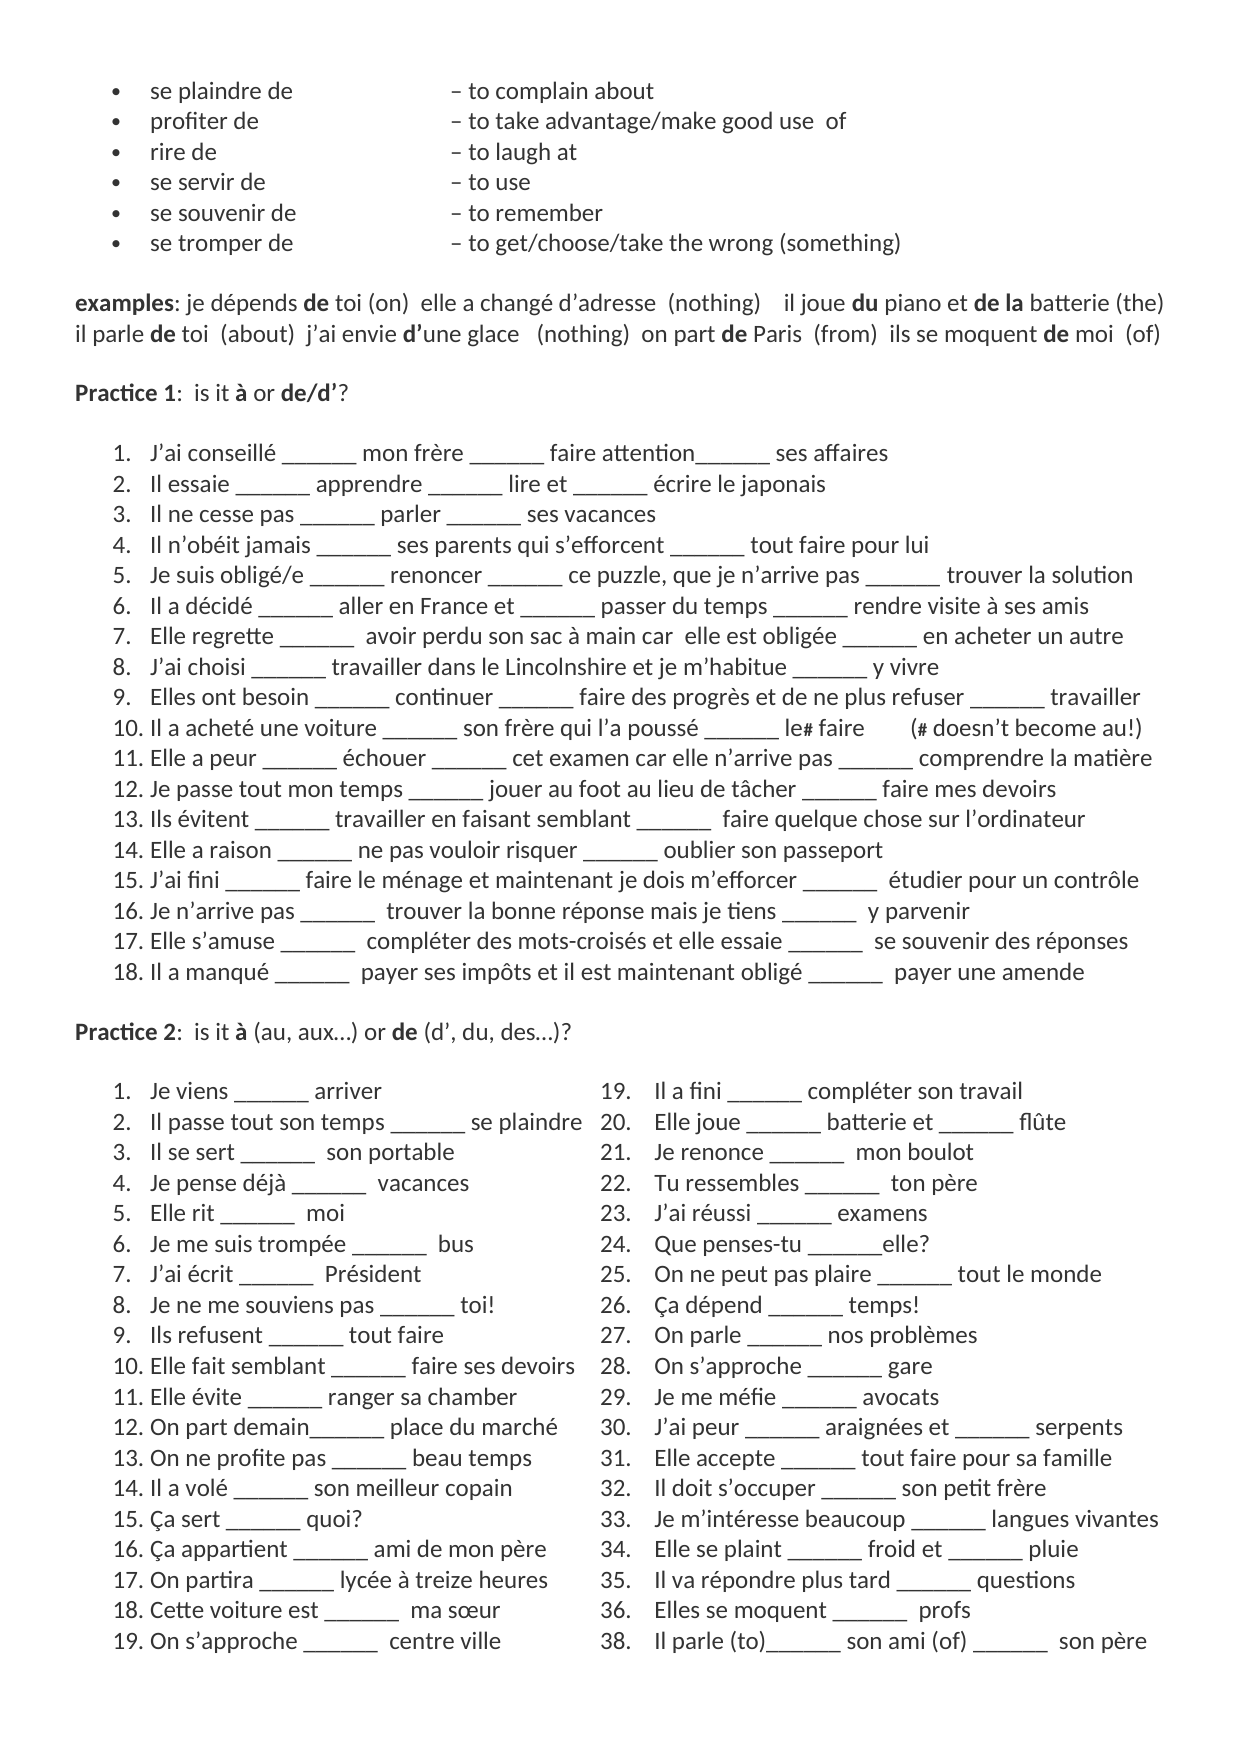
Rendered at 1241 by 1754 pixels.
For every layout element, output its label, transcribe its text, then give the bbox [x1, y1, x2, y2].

list se servir de – to use [112, 167, 1165, 197]
list se tromper de – to get/choose/take the wrong (something) [112, 228, 1165, 258]
list J’ai fini ______ faire le ménage et maintenant je dois m’efforcer ______ étudier pour un contrôle [112, 864, 1165, 895]
list J’ai conseillé ______ mon frère ______ faire attention______ ses affaires [112, 437, 1165, 468]
list Il a décidé ______ aller en France et ______ passer du temps ______ rendre visite à ses amis [112, 590, 1165, 620]
list Elle rit ______ moi 23. J’ai réussi ______ examens [112, 1197, 1165, 1228]
list J’ai choisi ______ travailler dans le Lincolnshire et je m’habitue ______ y vivre [112, 651, 1165, 681]
list Elle s’amuse ______ compléter des mots-croisés et elle essaie ______ se souvenir des réponses [112, 926, 1165, 956]
list Elle regrette ______ avoir perdu son sac à main car elle est obligée ______ en acheter un autre [112, 620, 1165, 651]
list On partira ______ lycée à treize heures 35. Il va répondre plus tard ______ questions [112, 1564, 1165, 1594]
text examples: je dépends de toi (on) elle a changé d’adresse (nothing) il joue du piano et de la batterie (the) il parle de toi (about) j’ai envie d’une glace (nothing) on part de Paris (from) ils se moquent de moi (of) [75, 287, 1165, 348]
list Elle fait semblant ______ faire ses devoirs 28. On s’approche ______ gare [112, 1350, 1165, 1381]
list Il a manqué ______ payer ses impôts et il est maintenant obligé ______ payer une amende [112, 956, 1165, 987]
list Je viens ______ arriver 19. Il a fini ______ compléter son travail [112, 1075, 1165, 1106]
list Elle a raison ______ ne pas vouloir risquer ______ oublier son passeport [112, 834, 1165, 864]
list Ils évitent ______ travailler en faisant semblant ______ faire quelque chose sur l’ordinateur [112, 803, 1165, 834]
list Il n’obéit jamais ______ ses parents qui s’efforcent ______ tout faire pour lui [112, 529, 1165, 559]
list Ça sert ______ quoi? 33. Je m’intéresse beaucoup ______ langues vivantes [112, 1503, 1165, 1533]
list se plaindre de – to complain about [112, 75, 1165, 106]
text Practice 1: is it à or de/d’? [75, 377, 1165, 408]
list Elles ont besoin ______ continuer ______ faire des progrès et de ne plus refuser ______ travailler [112, 681, 1165, 712]
list On part demain______ place du marché 30. J’ai peur ______ araignées et ______ serpents [112, 1411, 1165, 1442]
list Je passe tout mon temps ______ jouer au foot au lieu de tâcher ______ faire mes devoirs [112, 773, 1165, 803]
list Il se sert ______ son portable 21. Je renonce ______ mon boulot [112, 1136, 1165, 1167]
list Il essaie ______ apprendre ______ lire et ______ écrire le japonais [112, 468, 1165, 498]
list Elle a peur ______ échouer ______ cet examen car elle n’arrive pas ______ comprendre la matière [112, 742, 1165, 773]
list Je n’arrive pas ______ trouver la bonne réponse mais je tiens ______ y parvenir [112, 895, 1165, 926]
text Practice 2: is it à (au, aux…) or de (d’, du, des…)? [75, 1016, 1165, 1046]
list Je ne me souviens pas ______ toi! 26. Ça dépend ______ temps! [112, 1289, 1165, 1319]
list profiter de – to take advantage/make good use of [112, 106, 1165, 136]
list Ils refusent ______ tout faire 27. On parle ______ nos problèmes [112, 1319, 1165, 1350]
list Il passe tout son temp s ______ se plaindre 20. Elle joue ______ batterie et ______ flûte [112, 1106, 1165, 1136]
list Il ne cesse pas ______ parler ______ ses vacances [112, 498, 1165, 529]
list J’ai écrit ______ Président 25. On ne peut pas plaire ______ tout le monde [112, 1258, 1165, 1289]
list Je pense déjà ______ vacances 22. Tu ressembles ______ ton père [112, 1167, 1165, 1197]
list rire de – to laugh at [112, 136, 1165, 167]
list Il a volé ______ son meilleur copain 32. Il doit s’occuper ______ son petit frère [112, 1472, 1165, 1503]
list Ça appartient ______ ami de mon père 34. Elle se plaint ______ froid et ______ pluie [112, 1533, 1165, 1564]
list On s’approche ______ centre ville 38. Il parle (to)______ son ami (of) ______ son père [112, 1625, 1165, 1655]
list On ne profite pas ______ beau temps 31. Elle accepte ______ tout faire pour sa famille [112, 1442, 1165, 1472]
list Cette voiture est ______ ma sœur 36. Elles se moquent ______ profs [112, 1594, 1165, 1625]
list Il a acheté une voiture ______ son frère qui l’a poussé ______ le# faire (# doesn’t become au!) [112, 712, 1165, 742]
list Je me suis trompée ______ bus 24. Que penses-tu ______elle? [112, 1228, 1165, 1258]
list Elle évite ______ ranger sa chamber 29. Je me méfie ______ avocats [112, 1381, 1165, 1411]
list Je suis obligé/e ______ renoncer ______ ce puzzle, que je n’arrive pas ______ trouver la solution [112, 559, 1165, 590]
list se souvenir de – to remember [112, 197, 1165, 228]
